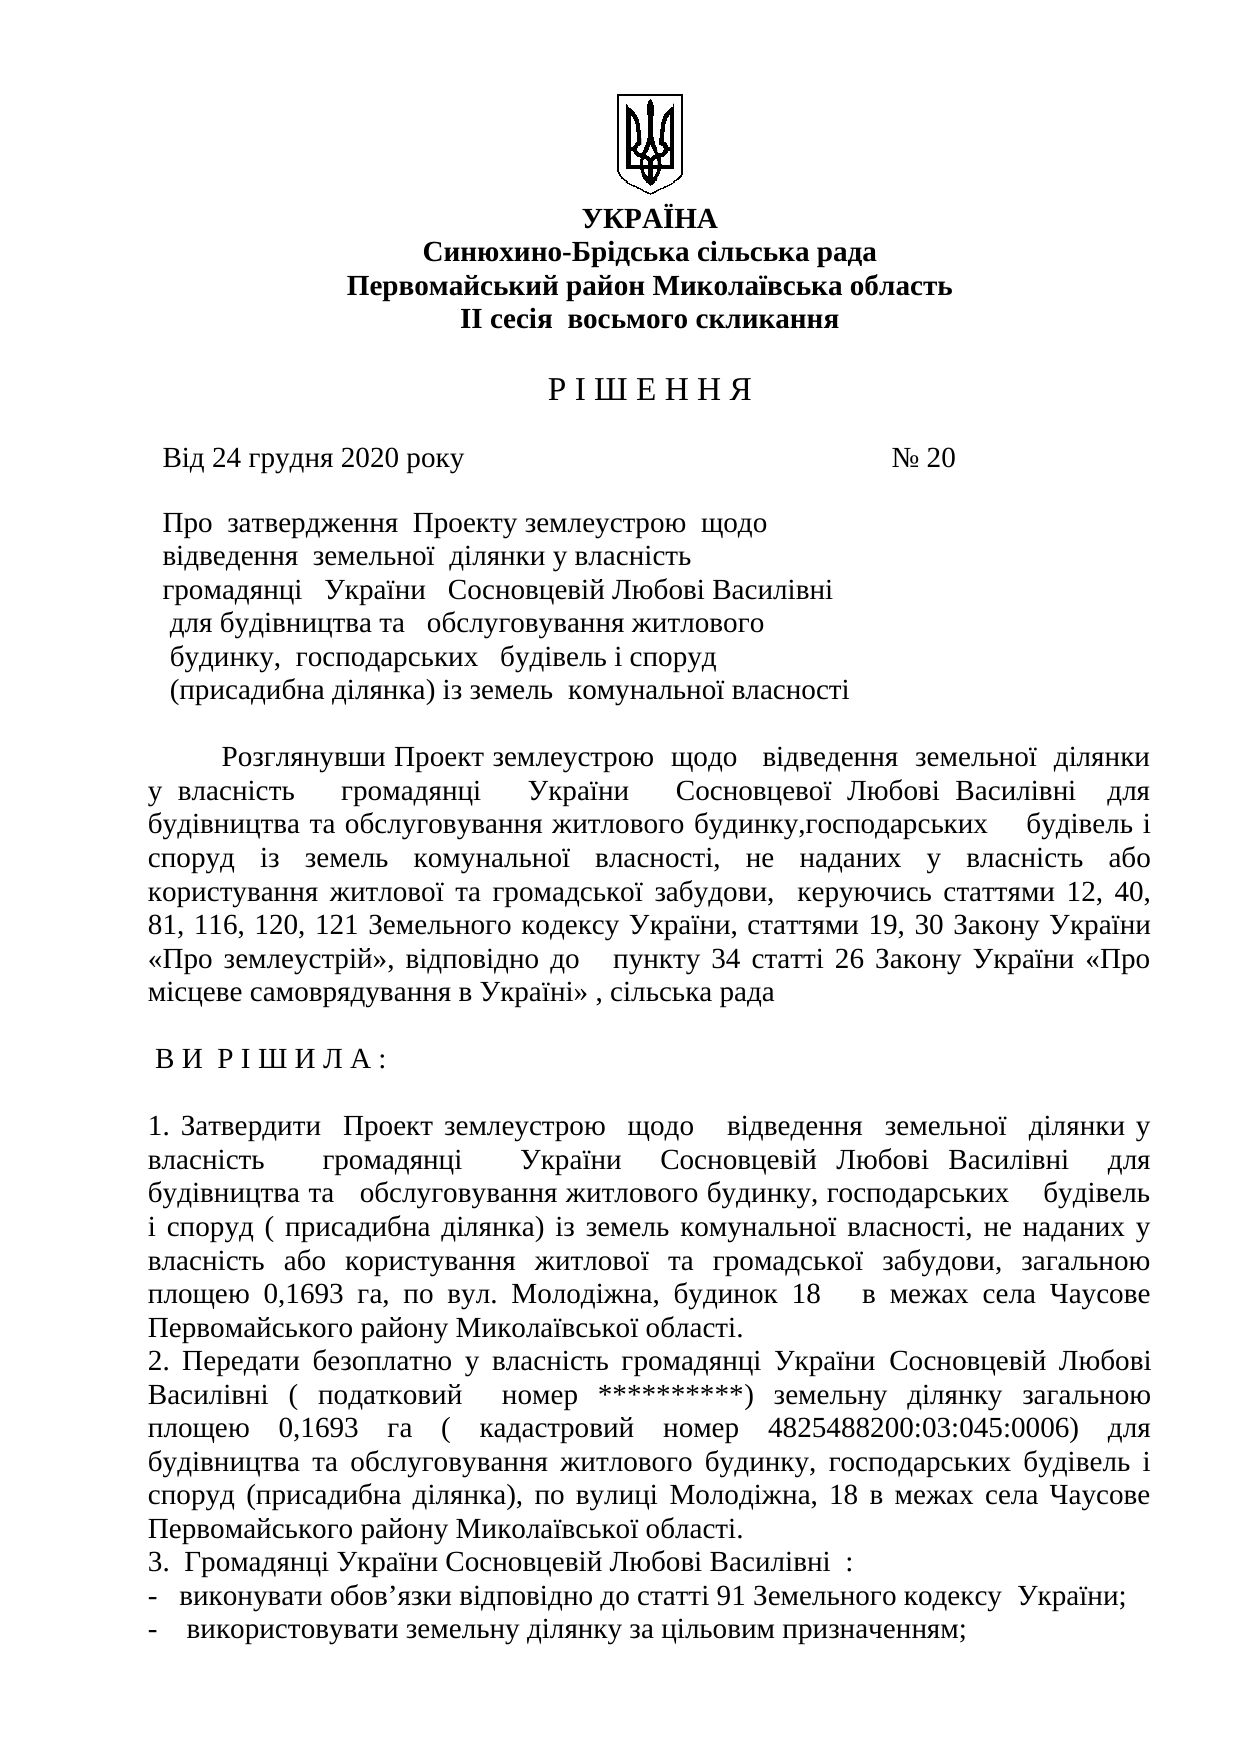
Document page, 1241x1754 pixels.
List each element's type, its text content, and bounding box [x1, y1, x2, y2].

text відведення земельної ділянки у власність [148, 538, 1152, 572]
text 3. Громадянці України Сосновцевій Любові Василівні : [148, 1544, 1152, 1578]
text Первомайський район Миколаївська область [148, 268, 1152, 302]
text УКРАЇНА [148, 201, 1152, 234]
text Розглянувши Проект землеустрою щодо відведення земельної ділянки у власність громадянці України Сосновцевої Любові Василівні для будівництва та обслуговування житлового будинку,господарських будівель і споруд із земель комунальної власності, не наданих у власність або користування житлової та громадської забудови, керуючись статтями 12, 40, 81, 116, 120, 121 Земельного кодексу України, статтями 19, 30 Закону України «Про землеустрій», відповідно до пункту 34 статті 26 Закону України «Про місцеве самоврядування в Україні» , сільська рада [148, 739, 1152, 1008]
text будинку, господарських будівель і споруд [148, 639, 1152, 672]
text (присадибна ділянка) із земель комунальної власності [148, 672, 1152, 706]
text Від 24 грудня 2020 року № 20 [148, 441, 1152, 474]
text 2. Передати безоплатно у власність громадянці України Сосновцевій Любові Василівні ( податковий номер **********) земельну ділянку загальною площею ( кадастровий номер 4825488200:03:045:0006) для будівництва та обслуговування житлового будинку, господарських будівель і споруд (присадибна ділянка), по вулиці Молодіжна, 18 в межах села Чаусове Первомайського району Миколаївської області. [148, 1343, 1152, 1544]
text В И Р І Ш И Л А : [148, 1041, 1152, 1075]
text громадянці України Сосновцевій Любові Василівні [148, 572, 1152, 605]
text Про затвердження Проекту землеустрою щодо [148, 505, 1152, 538]
text 1. Затвердити Проект землеустрою щодо відведення земельної ділянки у власність громадянці України Сосновцевій Любові Василівні для будівництва та обслуговування житлового будинку, господарських будівель і споруд ( присадибна ділянка) із земель комунальної власності, не наданих у власність або користування житлової та громадської забудови, загальною площею , по вул. Молодіжна, будинок 18 в межах села Чаусове Первомайського району Миколаївської області. [148, 1108, 1152, 1343]
text ІІ сесія восьмого скликання [148, 302, 1152, 335]
text Синюхино-Брідська сільська рада [148, 234, 1152, 268]
text Р І Ш Е Н Н Я [148, 369, 1152, 407]
text - використовувати земельну ділянку за цільовим призначенням; [148, 1612, 1152, 1645]
text для будівництва та обслуговування житлового [148, 605, 1152, 639]
text - виконувати обов’язки відповідно до статті 91 Земельного кодексу України; [148, 1578, 1152, 1612]
